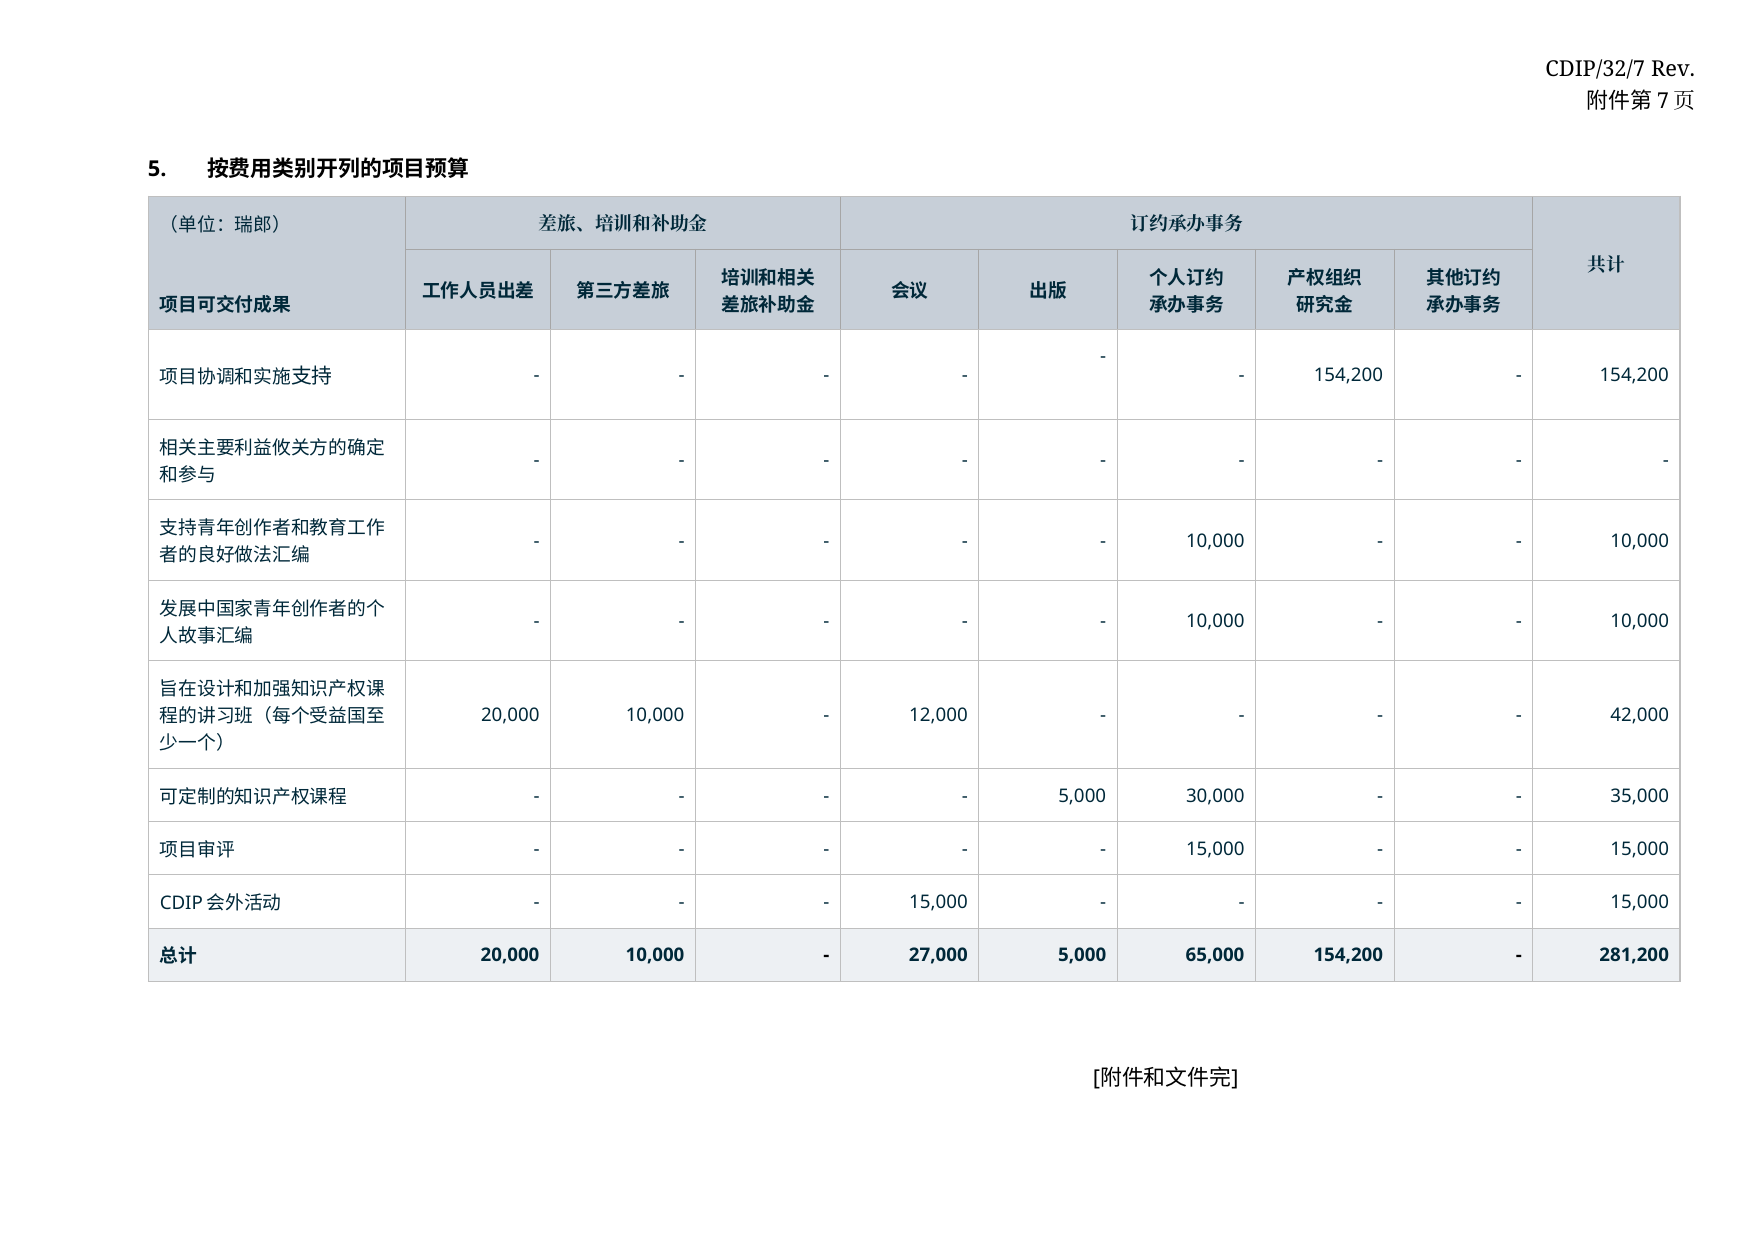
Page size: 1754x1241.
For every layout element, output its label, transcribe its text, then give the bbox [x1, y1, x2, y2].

table_cell - [406, 769, 550, 821]
picture [349, 602, 353, 616]
picture [273, 680, 279, 688]
picture [373, 680, 383, 688]
picture [330, 441, 334, 455]
table_cell - [979, 875, 1117, 927]
table_cell - [1118, 661, 1255, 768]
table_cell - [551, 581, 695, 660]
table_cell 出版 [979, 250, 1117, 329]
picture [251, 901, 261, 910]
picture [355, 445, 362, 451]
picture [317, 681, 326, 689]
table_header 共计 [1533, 197, 1679, 329]
table_header 订约承办事务 [841, 197, 1532, 249]
table_cell - [1395, 875, 1532, 927]
table_cell - [841, 822, 978, 874]
picture [329, 599, 345, 607]
table_cell - [1256, 581, 1394, 660]
picture [217, 846, 221, 857]
picture [183, 375, 194, 381]
picture [183, 848, 194, 854]
picture [261, 789, 270, 797]
table_cell 项目审评 [149, 822, 405, 874]
table_cell - [979, 420, 1117, 499]
table_cell 旨在设计和加强知识产权课程的讲习班（每个受益国至少一个） [149, 661, 405, 768]
table_cell 10,000 [1118, 581, 1255, 660]
picture [262, 450, 271, 455]
table_cell - [1395, 769, 1532, 821]
table_cell 15,000 [841, 875, 978, 927]
picture [183, 841, 194, 845]
table_cell 工作人员出差 [406, 250, 550, 329]
table_cell 15,000 [1533, 822, 1679, 874]
picture [160, 545, 176, 553]
picture [160, 841, 170, 851]
table_cell - [696, 420, 840, 499]
picture [180, 548, 184, 562]
table_cell 5,000 [979, 929, 1117, 981]
table_cell - [1395, 822, 1532, 874]
picture [180, 709, 184, 723]
table_cell 项目协调和实施支持 [149, 330, 405, 419]
table_cell 项目可交付成果 [149, 249, 405, 329]
table_cell - [551, 500, 695, 580]
picture [302, 553, 308, 562]
table_cell 支持青年创作者和教育工作者的良好做法汇编 [149, 500, 405, 580]
table_cell - [696, 875, 840, 927]
table_cell 30,000 [1118, 769, 1255, 821]
table_cell - [406, 875, 550, 927]
table_cell - [841, 500, 978, 580]
picture [198, 685, 202, 696]
table_cell - [841, 420, 978, 499]
table_header 差旅、培训和补助金 [406, 197, 840, 249]
picture [274, 789, 289, 800]
table_cell - [696, 661, 840, 768]
table_cell 20,000 [406, 661, 550, 768]
table_cell - [551, 769, 695, 821]
table_cell - [1256, 769, 1394, 821]
table_cell 其他订约 承办事务 [1395, 250, 1532, 329]
list 按费用类别开列的项目预算 [148, 148, 1695, 183]
table_cell - [1395, 929, 1532, 981]
table_header （单位：瑞郎） [149, 197, 405, 249]
picture [273, 518, 289, 526]
text [附件和文件完] [1093, 1057, 1695, 1092]
picture [301, 683, 306, 696]
table_cell - [1256, 420, 1394, 499]
table_cell - [979, 661, 1117, 768]
table_cell - [551, 875, 695, 927]
table_cell 产权组织 研究金 [1256, 250, 1394, 329]
picture [351, 716, 362, 720]
picture [316, 788, 326, 796]
table_cell - [979, 330, 1117, 419]
table_cell - [1256, 500, 1394, 580]
table_cell - [696, 822, 840, 874]
table_cell 10,000 [551, 661, 695, 768]
picture [278, 546, 290, 559]
picture [277, 711, 287, 719]
table_cell - [979, 581, 1117, 660]
table_cell - [551, 330, 695, 419]
picture [185, 682, 196, 694]
table_cell 个人订约 承办事务 [1118, 250, 1255, 329]
table_cell 发展中国家青年创作者的个人故事汇编 [149, 581, 405, 660]
table_cell - [696, 330, 840, 419]
table_cell 培训和相关 差旅补助金 [696, 250, 840, 329]
picture [310, 712, 321, 716]
table_cell - [1395, 500, 1532, 580]
table_cell - [1256, 822, 1394, 874]
picture [198, 792, 208, 804]
picture [218, 790, 222, 804]
picture [162, 690, 175, 697]
table_cell - [406, 500, 550, 580]
table_cell 可定制的知识产权课程 [149, 769, 405, 821]
table_cell 5,000 [979, 769, 1117, 821]
table_cell - [841, 581, 978, 660]
table_cell 会议 [841, 250, 978, 329]
table_cell - [1256, 661, 1394, 768]
table_cell CDIP会外活动 [149, 875, 405, 927]
table_cell - [406, 330, 550, 419]
table_cell 15,000 [1533, 875, 1679, 927]
table_cell - [696, 500, 840, 580]
picture [244, 791, 249, 804]
table_cell - [696, 769, 840, 821]
picture [223, 368, 233, 382]
table_cell - [979, 822, 1117, 874]
table_cell 10,000 [551, 929, 695, 981]
table_cell - [551, 822, 695, 874]
table_cell 27,000 [841, 929, 978, 981]
table_cell 281,200 [1533, 929, 1679, 981]
table_cell - [1118, 875, 1255, 927]
table_cell - [406, 581, 550, 660]
table_cell 总计 [149, 929, 405, 981]
table_cell 10,000 [1533, 581, 1679, 660]
picture [222, 841, 234, 857]
table_cell - [1395, 330, 1532, 419]
table_cell - [696, 929, 840, 981]
table_cell - [1533, 420, 1679, 499]
table_cell - [1395, 420, 1532, 499]
table_cell 154,200 [1533, 330, 1679, 419]
table_cell - [406, 420, 550, 499]
picture [200, 547, 213, 553]
picture [337, 718, 346, 723]
picture [220, 609, 231, 613]
table_cell 10,000 [1533, 500, 1679, 580]
table_cell 相关主要利益攸关方的确定和参与 [149, 420, 405, 499]
table_cell - [696, 581, 840, 660]
table_cell 42,000 [1533, 661, 1679, 768]
table_cell 第三方差旅 [551, 250, 695, 329]
table_cell - [1118, 330, 1255, 419]
picture [245, 634, 251, 643]
table_cell 65,000 [1118, 929, 1255, 981]
table_cell - [551, 420, 695, 499]
picture [183, 368, 194, 372]
picture [180, 600, 196, 616]
table_cell - [1395, 581, 1532, 660]
table_cell - [1256, 875, 1394, 927]
table_cell 10,000 [1118, 500, 1255, 580]
table_cell 35,000 [1533, 769, 1679, 821]
table_cell - [841, 330, 978, 419]
table_cell 154,200 [1256, 330, 1394, 419]
table_cell 15,000 [1118, 822, 1255, 874]
picture [160, 368, 170, 378]
table_cell - [979, 500, 1117, 580]
table_cell 12,000 [841, 661, 978, 768]
picture [280, 680, 288, 685]
picture [224, 550, 234, 560]
table_cell - [1118, 420, 1255, 499]
table_cell 154,200 [1256, 929, 1394, 981]
picture [222, 627, 234, 640]
picture [260, 545, 271, 555]
table_cell - [406, 822, 550, 874]
table_cell - [841, 769, 978, 821]
table_cell - [1395, 661, 1532, 768]
table_cell 20,000 [406, 929, 550, 981]
picture [330, 681, 345, 692]
